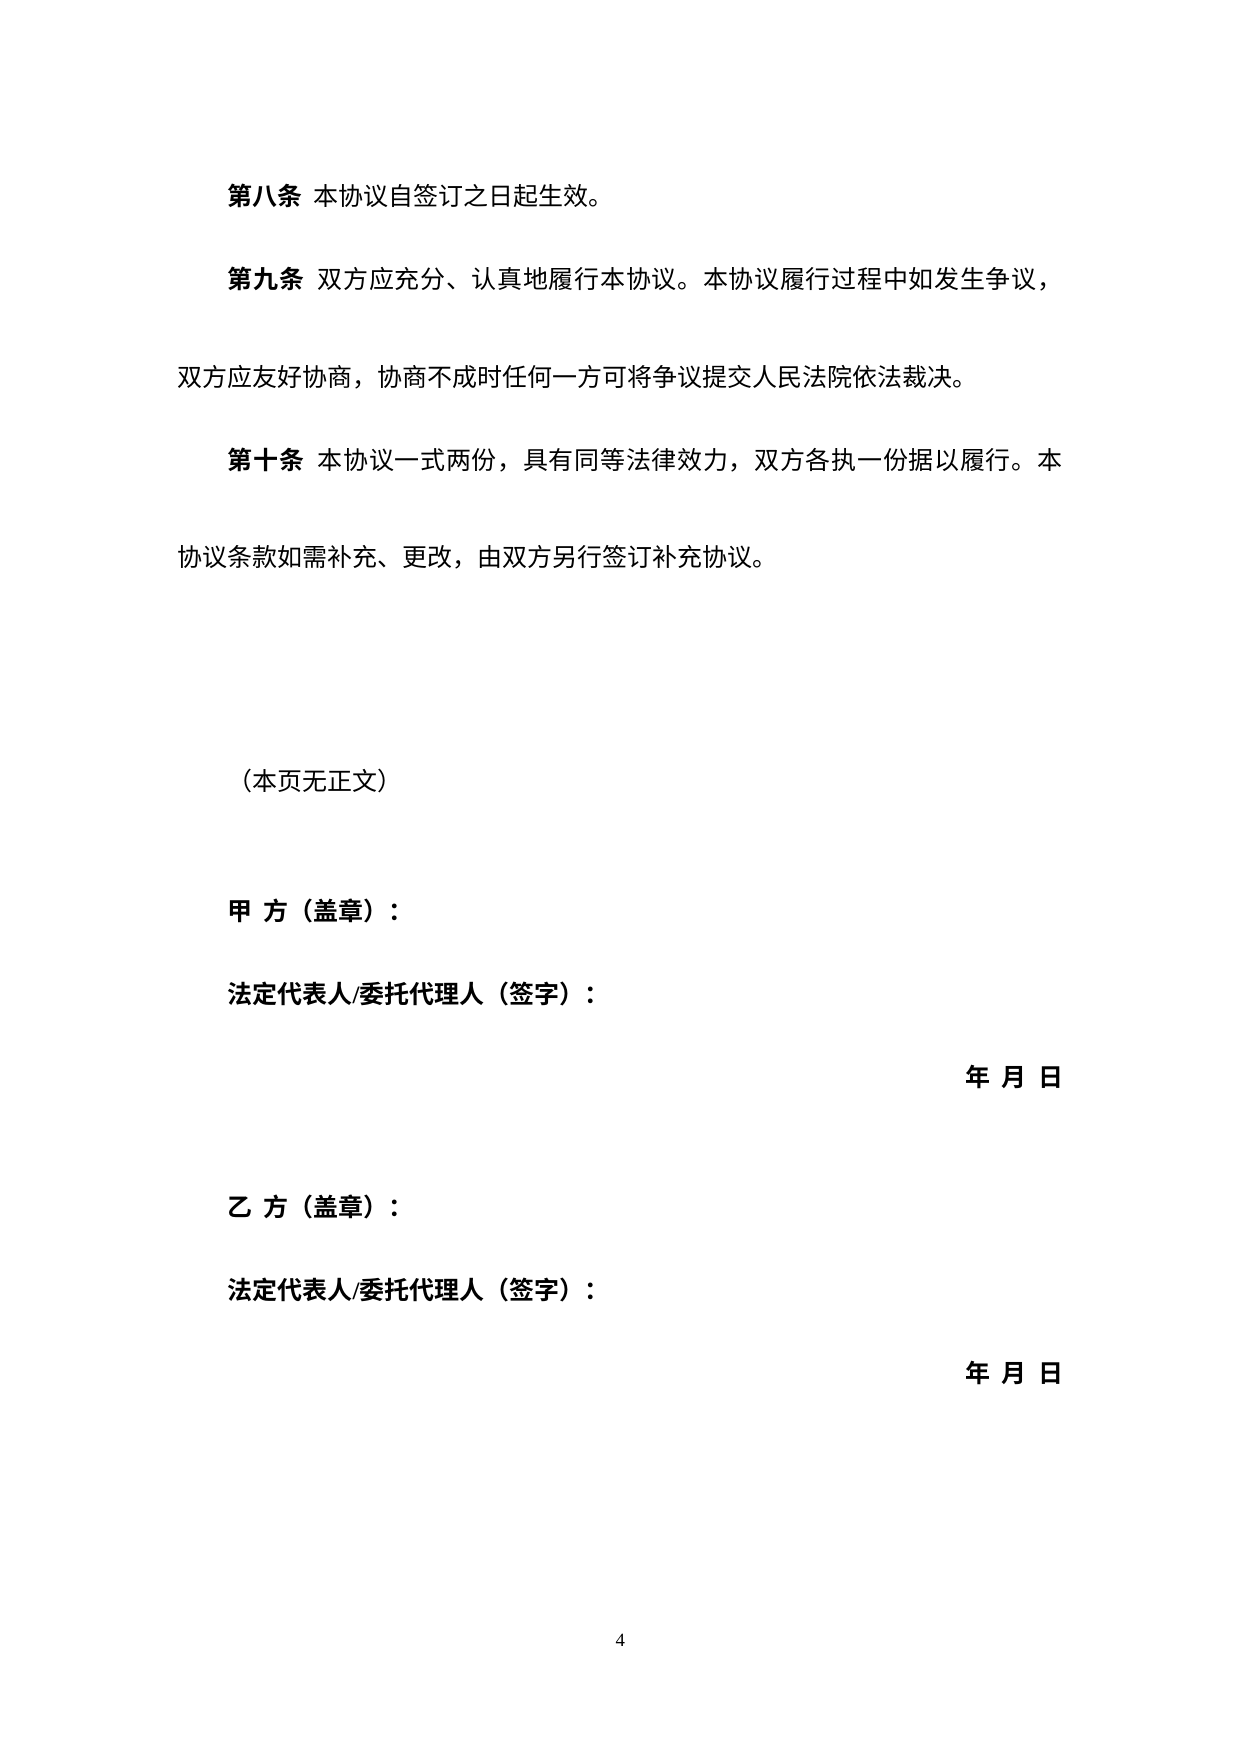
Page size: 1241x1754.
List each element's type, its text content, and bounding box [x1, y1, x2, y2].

text 乙 方（盖章）： [177, 1173, 1063, 1238]
text 第九条 双方应充分、认真地履行本协议。本协议履行过程中如发生争议，双方应友好协商，协商不成时任何一方可将争议提交人民法院依法裁决。 [177, 245, 1063, 408]
text 法定代表人/委托代理人（签字）： [177, 960, 1063, 1025]
text （本页无正文） [177, 747, 1063, 812]
text 法定代表人/委托代理人（签字）： [177, 1256, 1063, 1321]
text 第八条 本协议自签订之日起生效。 [177, 162, 1063, 227]
text 第十条 本协议一式两份，具有同等法律效力，双方各执一份据以履行。本协议条款如需补充、更改，由双方另行签订补充协议。 [177, 426, 1063, 588]
text 年 月 日 [177, 1043, 1063, 1108]
text 年 月 日 [177, 1339, 1063, 1404]
text 甲 方（盖章）： [177, 877, 1063, 942]
